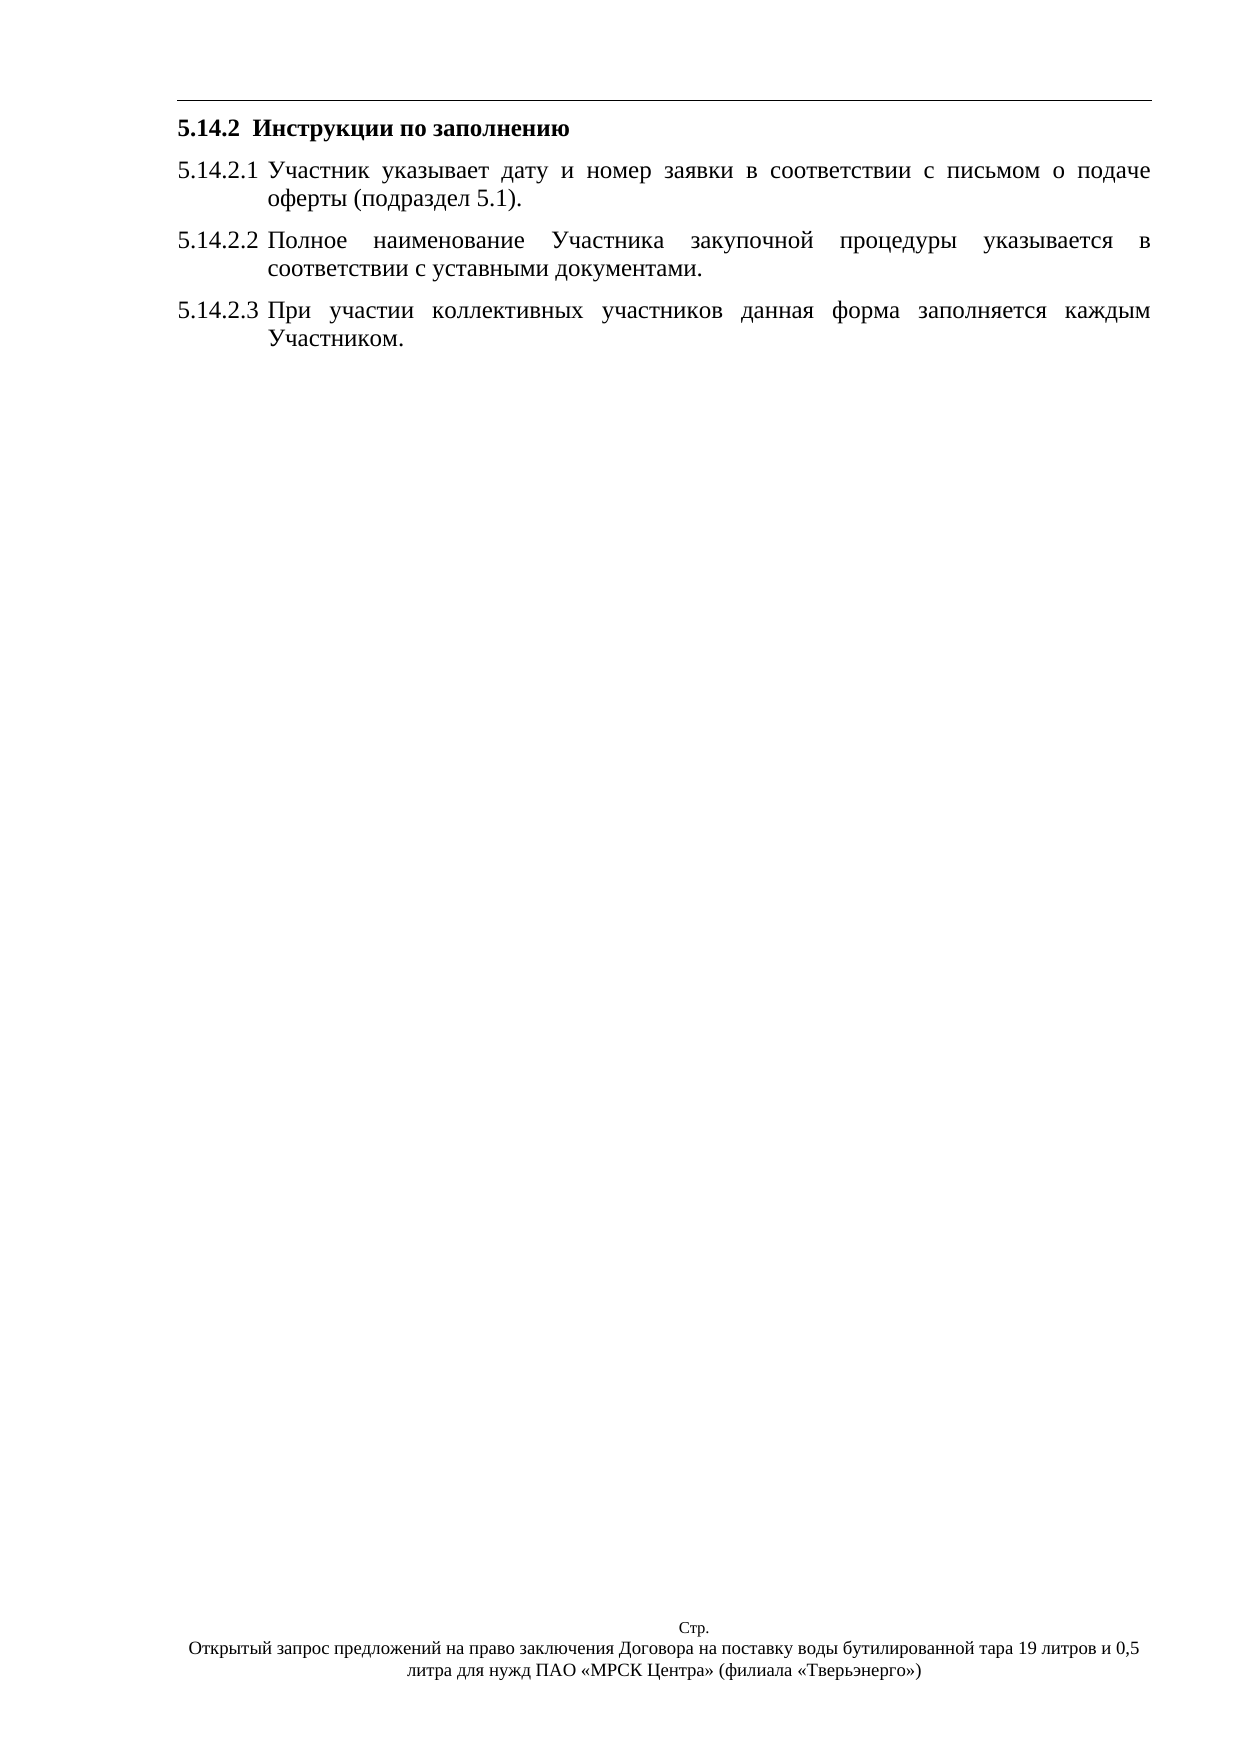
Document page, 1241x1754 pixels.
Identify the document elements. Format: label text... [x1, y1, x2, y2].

subtitle Инструкции по заполнению [177, 113, 1152, 142]
list При участии коллективных участников данная форма заполняется каждым Участником. [177, 295, 1152, 352]
list Участник указывает дату и номер заявки в соответствии с письмом о подаче оферты (подраздел 5.1). [177, 155, 1152, 212]
list Полное наименование Участника закупочной процедуры указывается в соответствии с уставными документами. [177, 225, 1152, 282]
